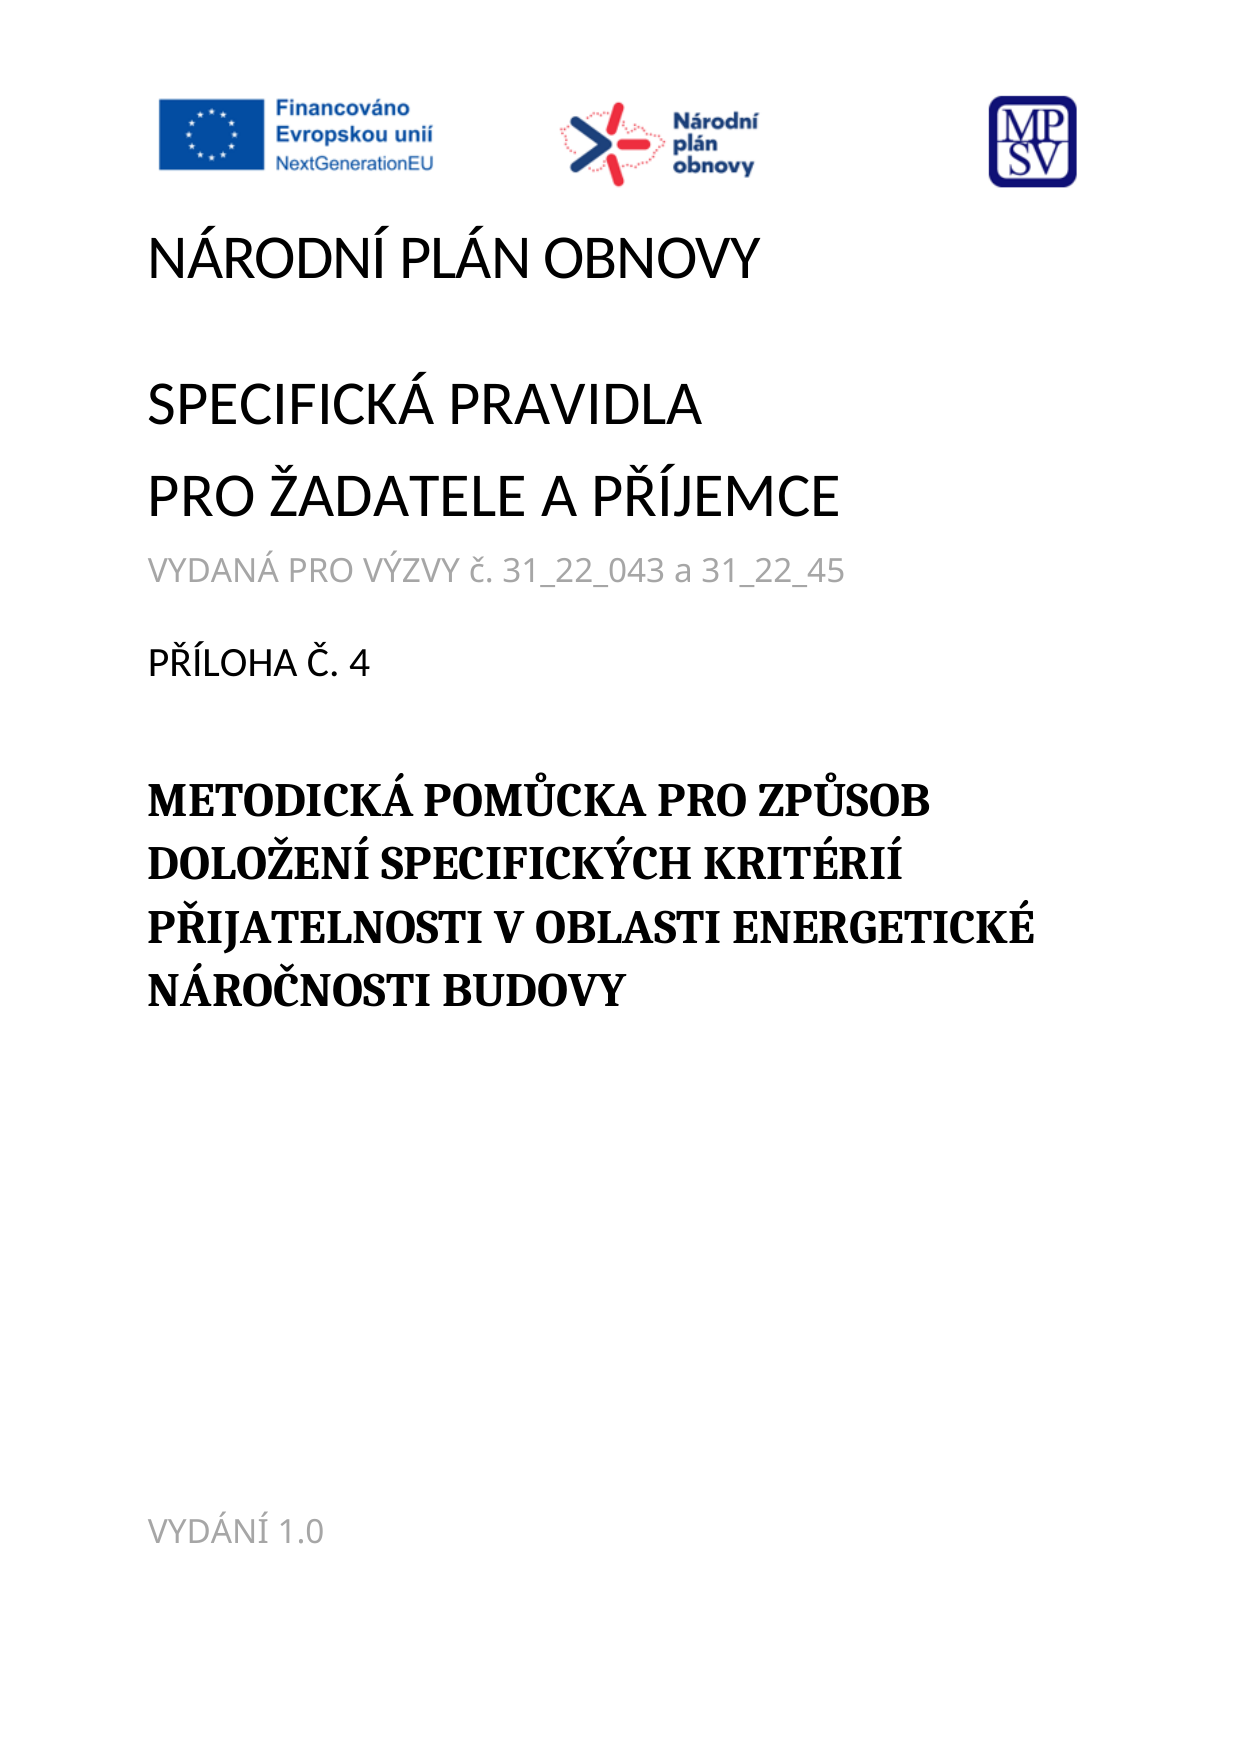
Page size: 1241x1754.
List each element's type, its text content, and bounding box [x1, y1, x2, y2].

text PRO ŽADATELE A PŘÍJEMCE [148, 455, 1093, 532]
text VYDÁNÍ 1.0 [148, 1508, 1093, 1553]
picture [147, 73, 1093, 212]
text Specifická PRAVIDLA [148, 364, 1093, 440]
text Metodická pomůcka pro způsob doložení specifických kritérií přijatelnosti v oblasti energetické náročnosti budovy [148, 773, 1093, 1018]
text VYDANÁ pro výzvy č. 31_22_043 a 31_22_45 [148, 547, 1093, 592]
title NÁRODNÍ PLÁN OBNOVY [148, 217, 1093, 294]
text PŘÍLOHA Č. 4 [148, 636, 1093, 687]
